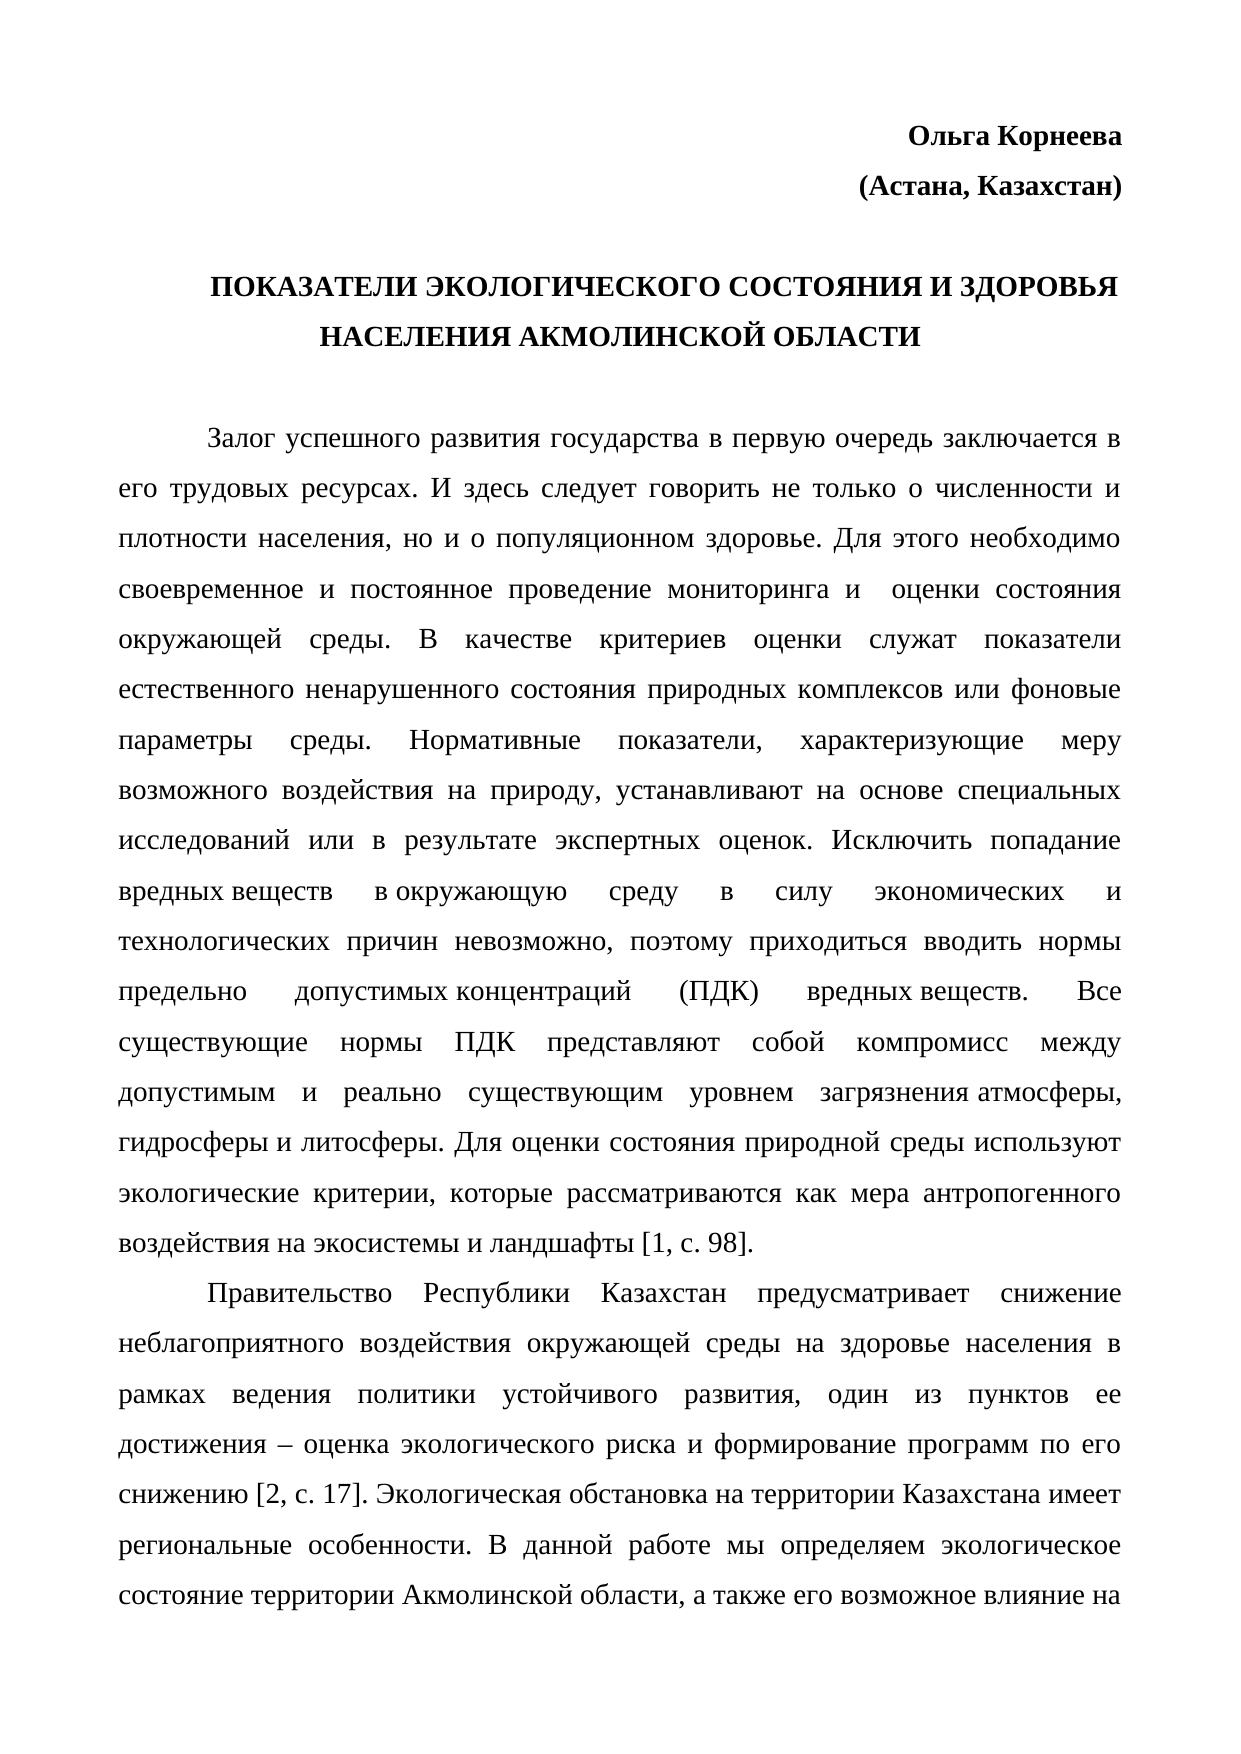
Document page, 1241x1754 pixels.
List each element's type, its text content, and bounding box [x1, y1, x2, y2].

text Залог успешного развития государства в первую очередь заключается в его трудовых ресурсах. И здесь следует говорить не только о численности и плотности населения, но и о популяционном здоровье. Для этого необходимо своевременное и постоянное проведение мониторинга и оценки состояния окружающей среды. В качестве критериев оценки служат показатели естественного ненарушенного состояния природных комплексов или фоновые параметры среды. Нормативные показатели, характеризующие меру возможного воздействия на природу, устанавливают на основе специальных исследований или в результате экспертных оценок. Исключить попадание вредных веществ в окружающую среду в силу экономических и технологических причин невозможно, поэтому приходиться вводить нормы предельно допустимых концентраций (ПДК) вредных веществ. Все существующие нормы ПДК представляют собой компромисс между допустимым и реально существующим уровнем загрязнения атмосферы, гидросферы и литосферы. Для оценки состояния природной среды используют экологические критерии, которые рассматриваются как мера антропогенного воздействия на экосистемы и ландшафты [1, с. 98]. [118, 420, 1122, 1258]
text ПОКАЗАТЕЛИ ЭКОЛОГИЧЕСКОГО СОСТОЯНИЯ И ЗДОРОВЬЯ НАСЕЛЕНИЯ АКМОЛИНСКОЙ ОБЛАСТИ [118, 269, 1122, 353]
text Ольга Корнеева [118, 118, 1122, 152]
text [118, 1275, 1122, 1611]
text (Астана, Казахстан) [118, 168, 1122, 202]
